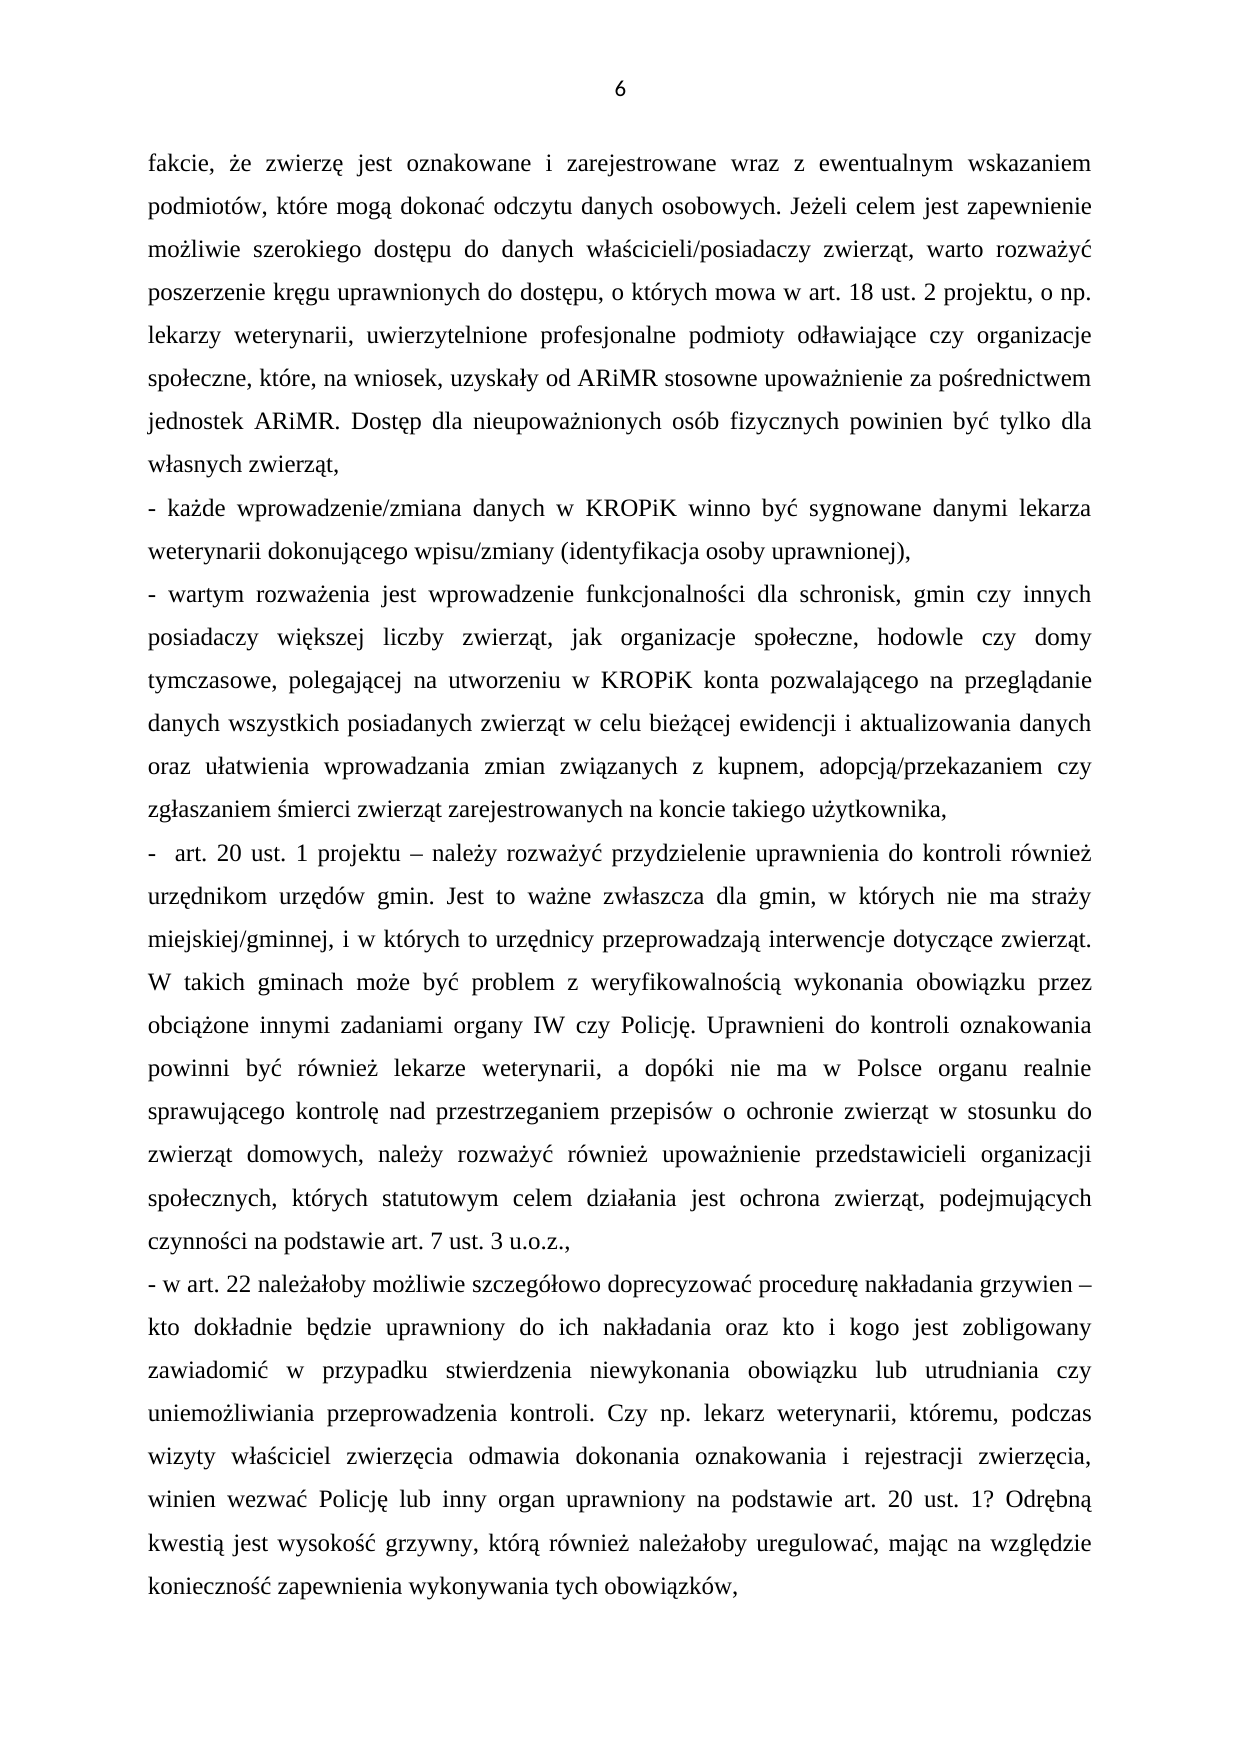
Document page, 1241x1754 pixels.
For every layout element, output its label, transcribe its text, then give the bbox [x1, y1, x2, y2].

text - w art. 22 należałoby możliwie szczegółowo doprecyzować procedurę nakładania grzywien – kto dokładnie będzie uprawniony do ich nakładania oraz kto i kogo jest zobligowany zawiadomić w przypadku stwierdzenia niewykonania obowiązku lub utrudniania czy uniemożliwiania przeprowadzenia kontroli. Czy np. lekarz weterynarii, któremu, podczas wizyty właściciel zwierzęcia odmawia dokonania oznakowania i rejestracji zwierzęcia, winien wezwać Policję lub inny organ uprawniony na podstawie art. 20 ust. 1? Odrębną kwestią jest wysokość grzywny, którą również należałoby uregulować, mając na względzie konieczność zapewnienia wykonywania tych obowiązków, [148, 1269, 1093, 1599]
text - każde wprowadzenie/zmiana danych w KROPiK winno być sygnowane danymi lekarza weterynarii dokonującego wpisu/zmiany (identyfikacja osoby uprawnionej), [148, 493, 1093, 564]
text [148, 148, 1093, 478]
text - art. 20 ust. 1 projektu – należy rozważyć przydzielenie uprawnienia do kontroli również urzędnikom urzędów gmin. Jest to ważne zwłaszcza dla gmin, w których nie ma straży miejskiej/gminnej, i w których to urzędnicy przeprowadzają interwencje dotyczące zwierząt. W takich gminach może być problem z weryfikowalnością wykonania obowiązku przez obciążone innymi zadaniami organy IW czy Policję. Uprawnieni do kontroli oznakowania powinni być również lekarze weterynarii, a dopóki nie ma w Polsce organu realnie sprawującego kontrolę nad przestrzeganiem przepisów o ochronie zwierząt w stosunku do zwierząt domowych, należy rozważyć również upoważnienie przedstawicieli organizacji społecznych, których statutowym celem działania jest ochrona zwierząt, podejmujących czynności na podstawie art. 7 ust. 3 u.o.z., [148, 838, 1093, 1254]
text - wartym rozważenia jest wprowadzenie funkcjonalności dla schronisk, gmin czy innych posiadaczy większej liczby zwierząt, jak organizacje społeczne, hodowle czy domy tymczasowe, polegającej na utworzeniu w KROPiK konta pozwalającego na przeglądanie danych wszystkich posiadanych zwierząt w celu bieżącej ewidencji i aktualizowania danych oraz ułatwienia wprowadzania zmian związanych z kupnem, adopcją/przekazaniem czy zgłaszaniem śmierci zwierząt zarejestrowanych na koncie takiego użytkownika, [148, 579, 1093, 823]
